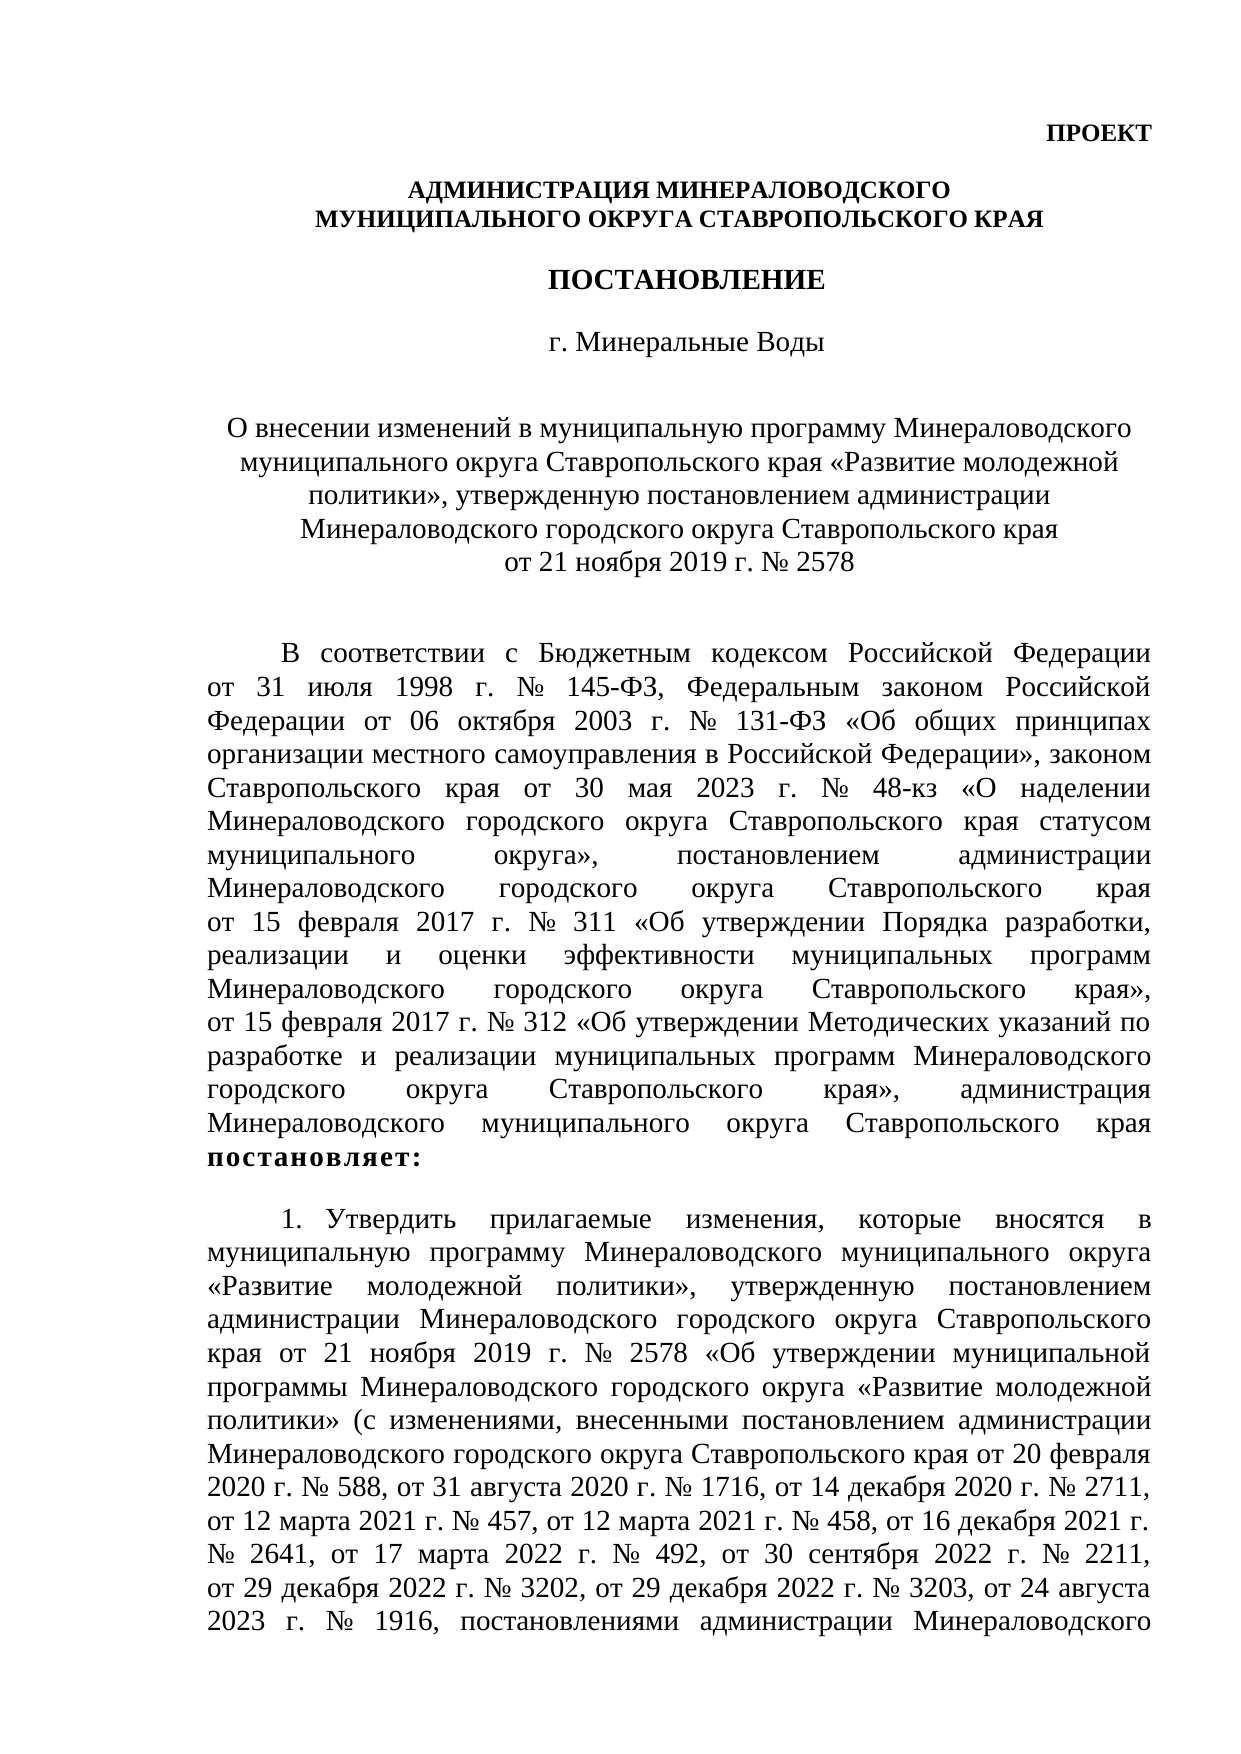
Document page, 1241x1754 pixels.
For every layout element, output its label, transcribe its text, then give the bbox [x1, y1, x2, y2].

text МУНИЦИПАЛЬНОГО ОКРУГА СТАВРОПОЛЬСКОГО КРАЯ [207, 204, 1152, 233]
text г. Минеральные Воды [207, 324, 1167, 358]
text АДМИНИСТРАЦИЯ МИНЕРАЛОВОДСКОГО [207, 176, 1152, 204]
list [207, 1201, 1152, 1637]
text ПРОЕКТ [207, 118, 1152, 147]
text ПОСТАНОВЛЕНИЕ [207, 262, 1167, 295]
text В соответствии с Бюджетным кодексом Российской Федерации от 31 июля 1998 г. № 145-ФЗ, Федеральным законом Российской Федерации от 06 октября 2003 г. № 131-ФЗ «Об общих принципах организации местного самоуправления в Российской Федерации», законом Ставропольского края от 30 мая 2023 г. № 48-кз «О наделении Минераловодского городского округа Ставропольского края статусом муниципального округа», постановлением администрации Минераловодского городского округа Ставропольского края от 15 февраля 2017 г. № 311 «Об утверждении Порядка разработки, реализации и оценки эффективности муниципальных программ Минераловодского городского округа Ставропольского края», от 15 февраля 2017 г. № 312 «Об утверждении Методических указаний по разработке и реализации муниципальных программ Минераловодского городского округа Ставропольского края», администрация Минераловодского муниципального округа Ставропольского края постановляет: [207, 636, 1152, 1172]
text О внесении изменений в муниципальную программу Минераловодского муниципального округа Ставропольского края «Развитие молодежной политики», утвержденную постановлением администрации Минераловодского городского округа Ставропольского края от 21 ноября 2019 г. № 2578 [207, 410, 1152, 578]
